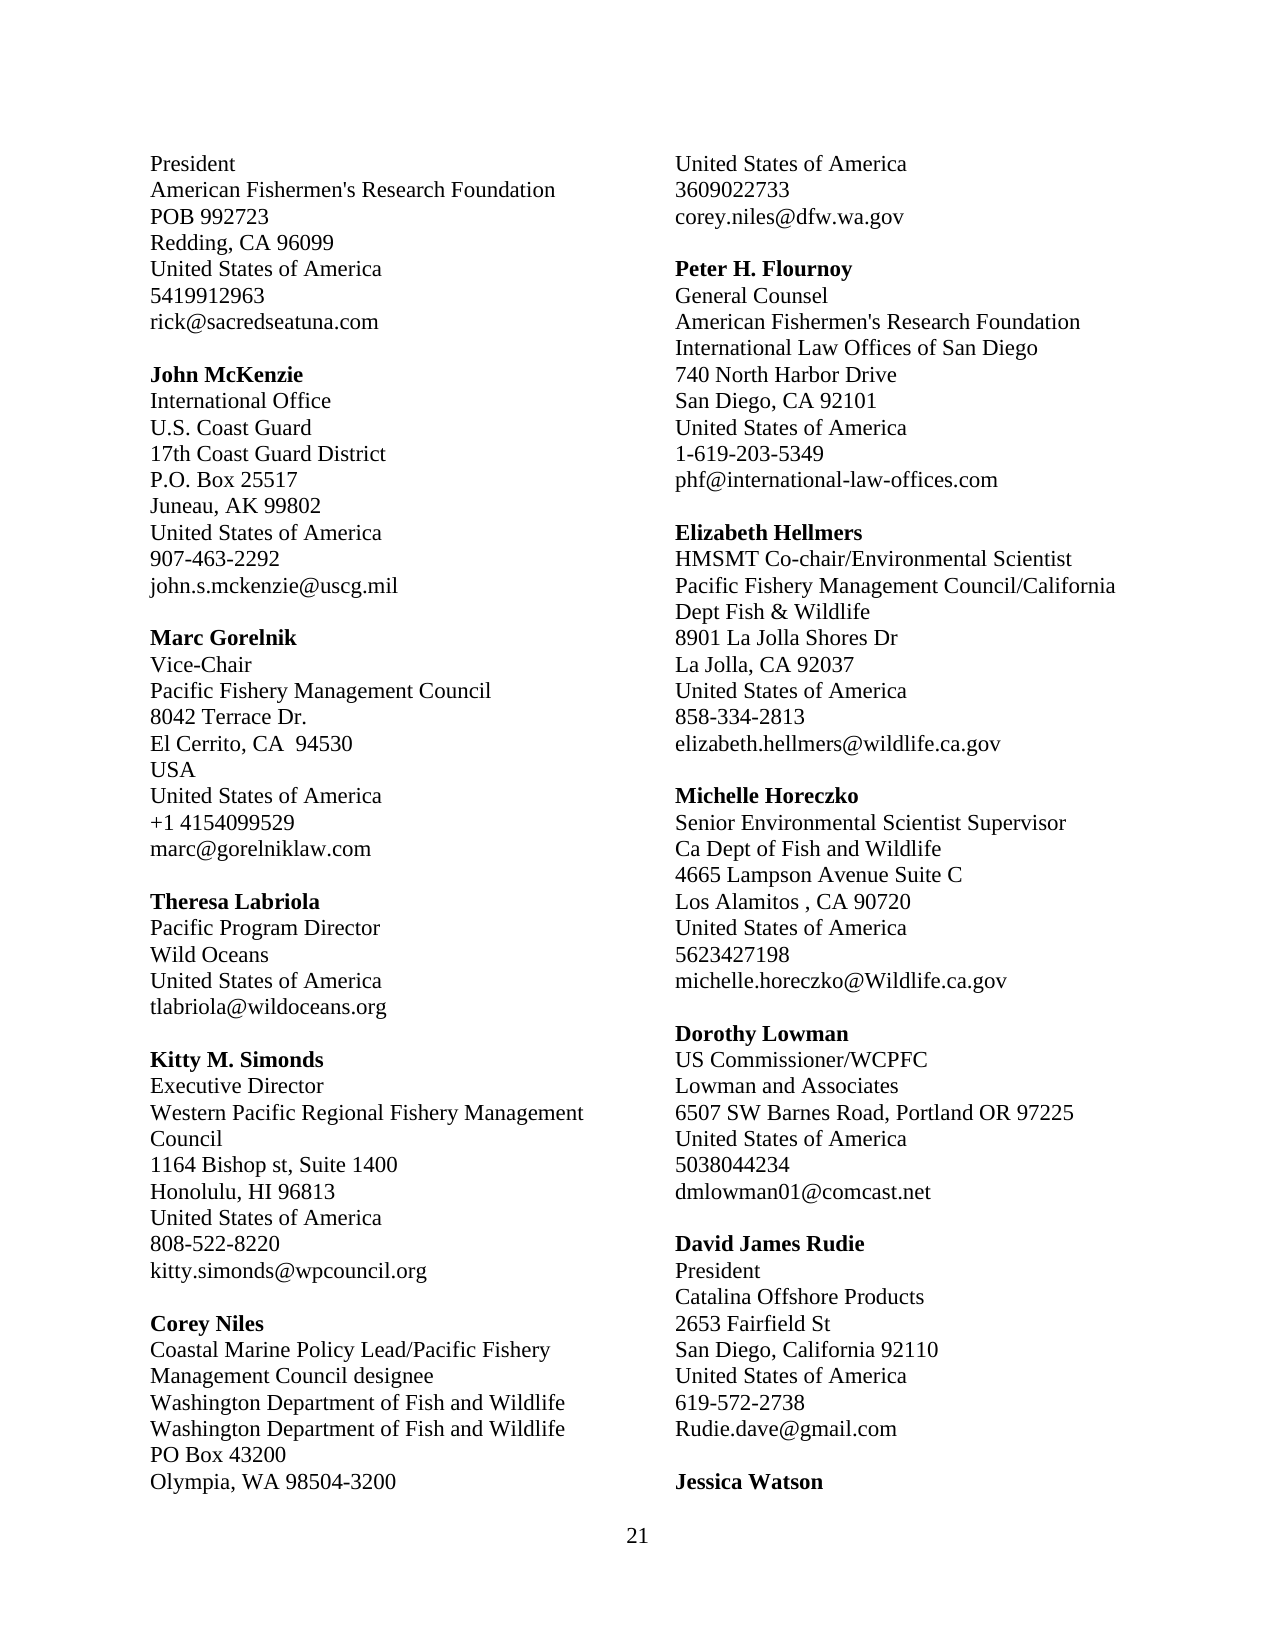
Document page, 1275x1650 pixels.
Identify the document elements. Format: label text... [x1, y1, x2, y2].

text 5419912963 [150, 282, 600, 308]
text United States of America [675, 1125, 1125, 1151]
text 6507 SW Barnes Road, Portland OR 97225 [675, 1099, 1125, 1125]
text American Fishermen's Research Foundation [675, 308, 1125, 334]
text phf@international-law-offices.com [675, 466, 1125, 493]
text Redding, CA 96099 [150, 229, 600, 255]
text 4665 Lampson Avenue Suite C [675, 862, 1125, 888]
text American Fishermen's Research Foundation [150, 176, 600, 203]
text United States of America [150, 1204, 600, 1231]
text 5038044234 [675, 1151, 1125, 1178]
text 858-334-2813 [675, 703, 1125, 730]
text Peter H. Flournoy [675, 255, 1125, 282]
text 1-619-203-5349 [675, 440, 1125, 466]
text United States of America [675, 1362, 1125, 1389]
text 2653 Fairfield St [675, 1309, 1125, 1336]
text 5623427198 [675, 941, 1125, 967]
text Executive Director [150, 1072, 600, 1099]
text rick@sacredseatuna.com [150, 308, 600, 334]
text La Jolla, CA 92037 [675, 651, 1125, 677]
text Lowman and Associates [675, 1072, 1125, 1099]
text Senior Environmental Scientist Supervisor [675, 809, 1125, 835]
text Kitty M. Simonds [150, 1046, 600, 1072]
text Elizabeth Hellmers [675, 519, 1125, 545]
text 619-572-2738 [675, 1389, 1125, 1415]
text USA [150, 756, 600, 782]
text P.O. Box 25517 [150, 466, 600, 493]
text Michelle Horeczko [675, 782, 1125, 809]
text Juneau, AK 99802 [150, 493, 600, 519]
text Olympia, WA 98504-3200 [150, 1468, 600, 1494]
text Washington Department of Fish and Wildlife [150, 1389, 600, 1415]
text john.s.mckenzie@uscg.mil [150, 572, 600, 598]
text 8901 La Jolla Shores Dr [675, 624, 1125, 651]
text 3609022733 [675, 176, 1125, 203]
text David James Rudie [675, 1231, 1125, 1257]
text International Office [150, 387, 600, 413]
text Jessica Watson [675, 1468, 1125, 1494]
text International Law Offices of San Diego [675, 334, 1125, 361]
text Marc Gorelnik [150, 624, 600, 651]
text United States of America [150, 782, 600, 809]
text 740 North Harbor Drive [675, 361, 1125, 387]
text President [150, 150, 600, 176]
text Pacific Program Director [150, 914, 600, 941]
text Pacific Fishery Management Council/California Dept Fish & Wildlife [675, 572, 1125, 624]
text Rudie.dave@gmail.com [675, 1415, 1125, 1441]
text San Diego, CA 92101 [675, 387, 1125, 413]
text POB 992723 [150, 203, 600, 229]
text Honolulu, HI 96813 [150, 1178, 600, 1204]
text +1 4154099529 [150, 809, 600, 835]
text United States of America [675, 914, 1125, 941]
text 808-522-8220 [150, 1231, 600, 1257]
text President [675, 1257, 1125, 1283]
text elizabeth.hellmers@wildlife.ca.gov [675, 730, 1125, 756]
text Wild Oceans [150, 941, 600, 967]
text michelle.horeczko@Wildlife.ca.gov [675, 967, 1125, 993]
text United States of America [675, 413, 1125, 440]
text El Cerrito, CA 94530 [150, 730, 600, 756]
text 8042 Terrace Dr. [150, 703, 600, 730]
text corey.niles@dfw.wa.gov [675, 203, 1125, 229]
text United States of America [150, 967, 600, 993]
text General Counsel [675, 282, 1125, 308]
text Theresa Labriola [150, 888, 600, 914]
text kitty.simonds@wpcouncil.org [150, 1257, 600, 1283]
text dmlowman01@comcast.net [675, 1178, 1125, 1204]
text Catalina Offshore Products [675, 1283, 1125, 1309]
text Washington Department of Fish and Wildlife [150, 1415, 600, 1441]
text Western Pacific Regional Fishery Management Council [150, 1099, 600, 1151]
text marc@gorelniklaw.com [150, 835, 600, 862]
text United States of America [150, 255, 600, 282]
text Coastal Marine Policy Lead/Pacific Fishery Management Council designee [150, 1336, 600, 1389]
text 17th Coast Guard District [150, 440, 600, 466]
text PO Box 43200 [150, 1441, 600, 1468]
text Corey Niles [150, 1309, 600, 1336]
text John McKenzie [150, 361, 600, 387]
text Dorothy Lowman [675, 1020, 1125, 1046]
text United States of America [675, 677, 1125, 703]
text United States of America [675, 150, 1125, 176]
text 1164 Bishop st, Suite 1400 [150, 1151, 600, 1178]
text tlabriola@wildoceans.org [150, 993, 600, 1020]
text US Commissioner/WCPFC [675, 1046, 1125, 1072]
text HMSMT Co-chair/Environmental Scientist [675, 545, 1125, 572]
text Los Alamitos , CA 90720 [675, 888, 1125, 914]
text 907-463-2292 [150, 545, 600, 572]
text Pacific Fishery Management Council [150, 677, 600, 703]
text San Diego, California 92110 [675, 1336, 1125, 1362]
text Vice-Chair [150, 651, 600, 677]
text United States of America [150, 519, 600, 545]
text Ca Dept of Fish and Wildlife [675, 835, 1125, 862]
text U.S. Coast Guard [150, 413, 600, 440]
